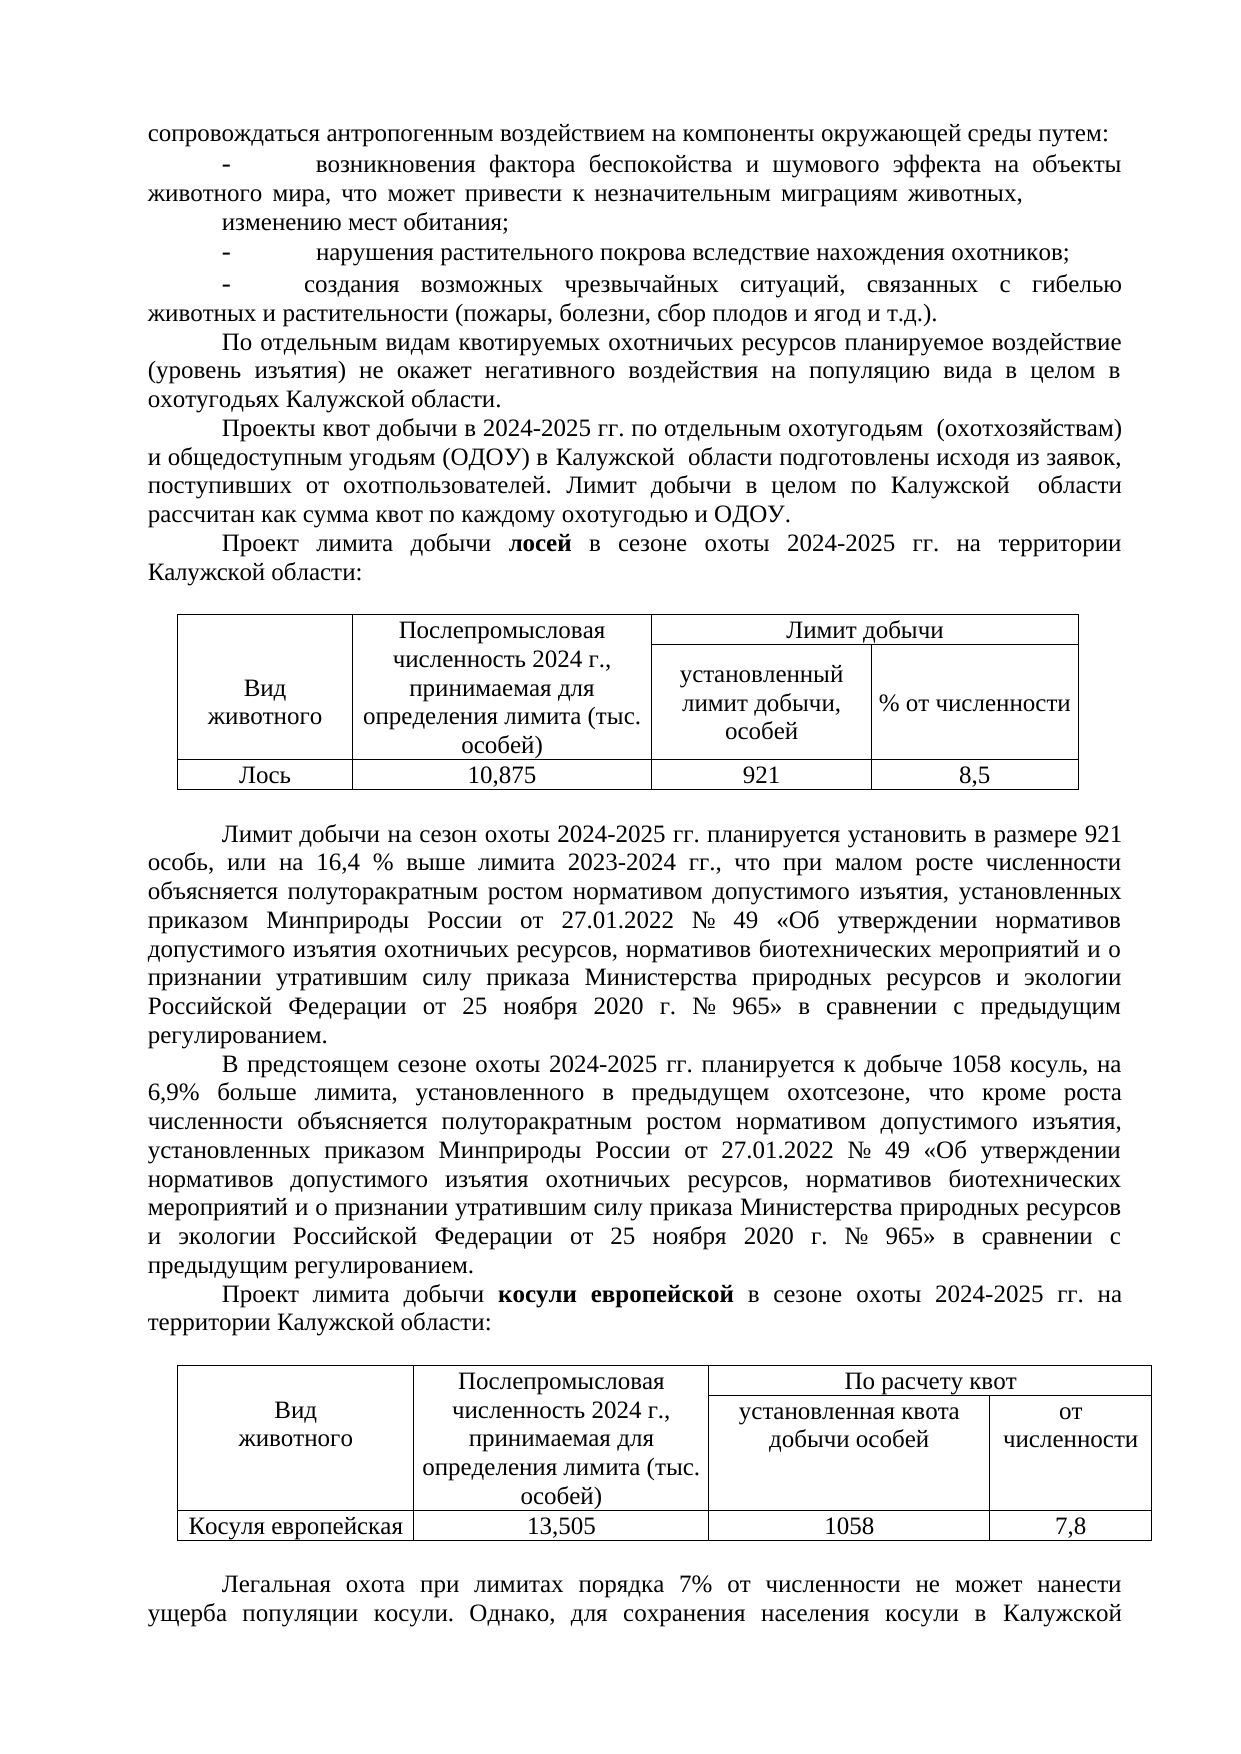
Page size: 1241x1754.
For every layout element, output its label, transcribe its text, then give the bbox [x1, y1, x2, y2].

table_cell установленная квота добычи особей [709, 1396, 989, 1510]
table_cell 10,875 [353, 760, 651, 789]
list нарушения растительного покрова вследствие нахождения охотников; [148, 236, 1122, 267]
list возникновения фактора беспокойства и шумового эффекта на объекты животного мира, что может привести к незначительным миграциям животных, [148, 147, 1122, 207]
table_cell Косуля европейская [178, 1511, 413, 1539]
table_header Вид животного [178, 615, 352, 759]
table_cell Лось [178, 760, 352, 789]
table_header Лимит добычи [652, 615, 1078, 644]
table_cell 7,8 [990, 1511, 1151, 1539]
table_header Послепромысловая численность 2024 г., принимаемая для определения лимита (тыс. особей) [414, 1366, 708, 1510]
table_cell 921 [652, 760, 871, 789]
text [148, 118, 1122, 147]
table_cell 13,505 [414, 1511, 708, 1539]
table_cell 1058 [709, 1511, 989, 1539]
table_header Послепромысловая численность 2024 г., принимаемая для определения лимита (тыс. особей) [353, 615, 651, 759]
table_cell от численности [990, 1396, 1151, 1510]
text изменению мест обитания; [148, 207, 1122, 236]
text Проект лимита добычи косули европейской в сезоне охоты 2024-2025 гг. на территории Калужской области: [148, 1279, 1122, 1336]
table_header Вид животного [178, 1366, 413, 1510]
text Проект лимита добычи лосей в сезоне охоты 2024-2025 гг. на территории Калужской области: [148, 528, 1122, 585]
list В предстоящем сезоне охоты 2024-2025 гг. планируется к добыче 1058 косуль, на 6,9% больше лимита, установленного в предыдущем охотсезоне, что кроме роста численности объясняется полуторакратным ростом нормативом допустимого изъятия, установленных приказом Минприроды России от 27.01.2022 № 49 «Об утверждении нормативов допустимого изъятия охотничьих ресурсов, нормативов биотехнических мероприятий и о признании утратившим силу приказа Министерства природных ресурсов и экологии Российской Федерации от 25 ноября 2020 г. № 965» в сравнении с предыдущим регулированием. [148, 1049, 1122, 1279]
list создания возможных чрезвычайных ситуаций, связанных с гибелью животных и растительности (пожары, болезни, сбор плодов и ягод и т.д.). [148, 267, 1122, 327]
list Лимит добычи на сезон охоты 2024-2025 гг. планируется установить в размере 921 особь, или на 16,4 % выше лимита 2023-2024 гг., что при малом росте численности объясняется полуторакратным ростом нормативом допустимого изъятия, установленных приказом Минприроды России от 27.01.2022 № 49 «Об утверждении нормативов допустимого изъятия охотничьих ресурсов, нормативов биотехнических мероприятий и о признании утратившим силу приказа Министерства природных ресурсов и экологии Российской Федерации от 25 ноября 2020 г. № 965» в сравнении с предыдущим регулированием. [148, 819, 1122, 1049]
table_cell 8,5 [872, 760, 1078, 789]
text Проекты квот добычи в 2024-2025 гг. по отдельным охотугодьям (охотхозяйствам) и общедоступным угодьям (ОДОУ) в Калужской области подготовлены исходя из заявок, поступивших от охотпользователей. Лимит добычи в целом по Калужской области рассчитан как сумма квот по каждому охотугодью и ОДОУ. [148, 413, 1122, 528]
table_cell установленный лимит добычи, особей [652, 645, 871, 759]
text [148, 1569, 1122, 1627]
text По отдельным видам квотируемых охотничьих ресурсов планируемое воздействие (уровень изъятия) не окажет негативного воздействия на популяцию вида в целом в охотугодьях Калужской области. [148, 327, 1122, 413]
table_header По расчету квот [709, 1366, 1151, 1395]
table_cell % от численности [872, 645, 1078, 759]
